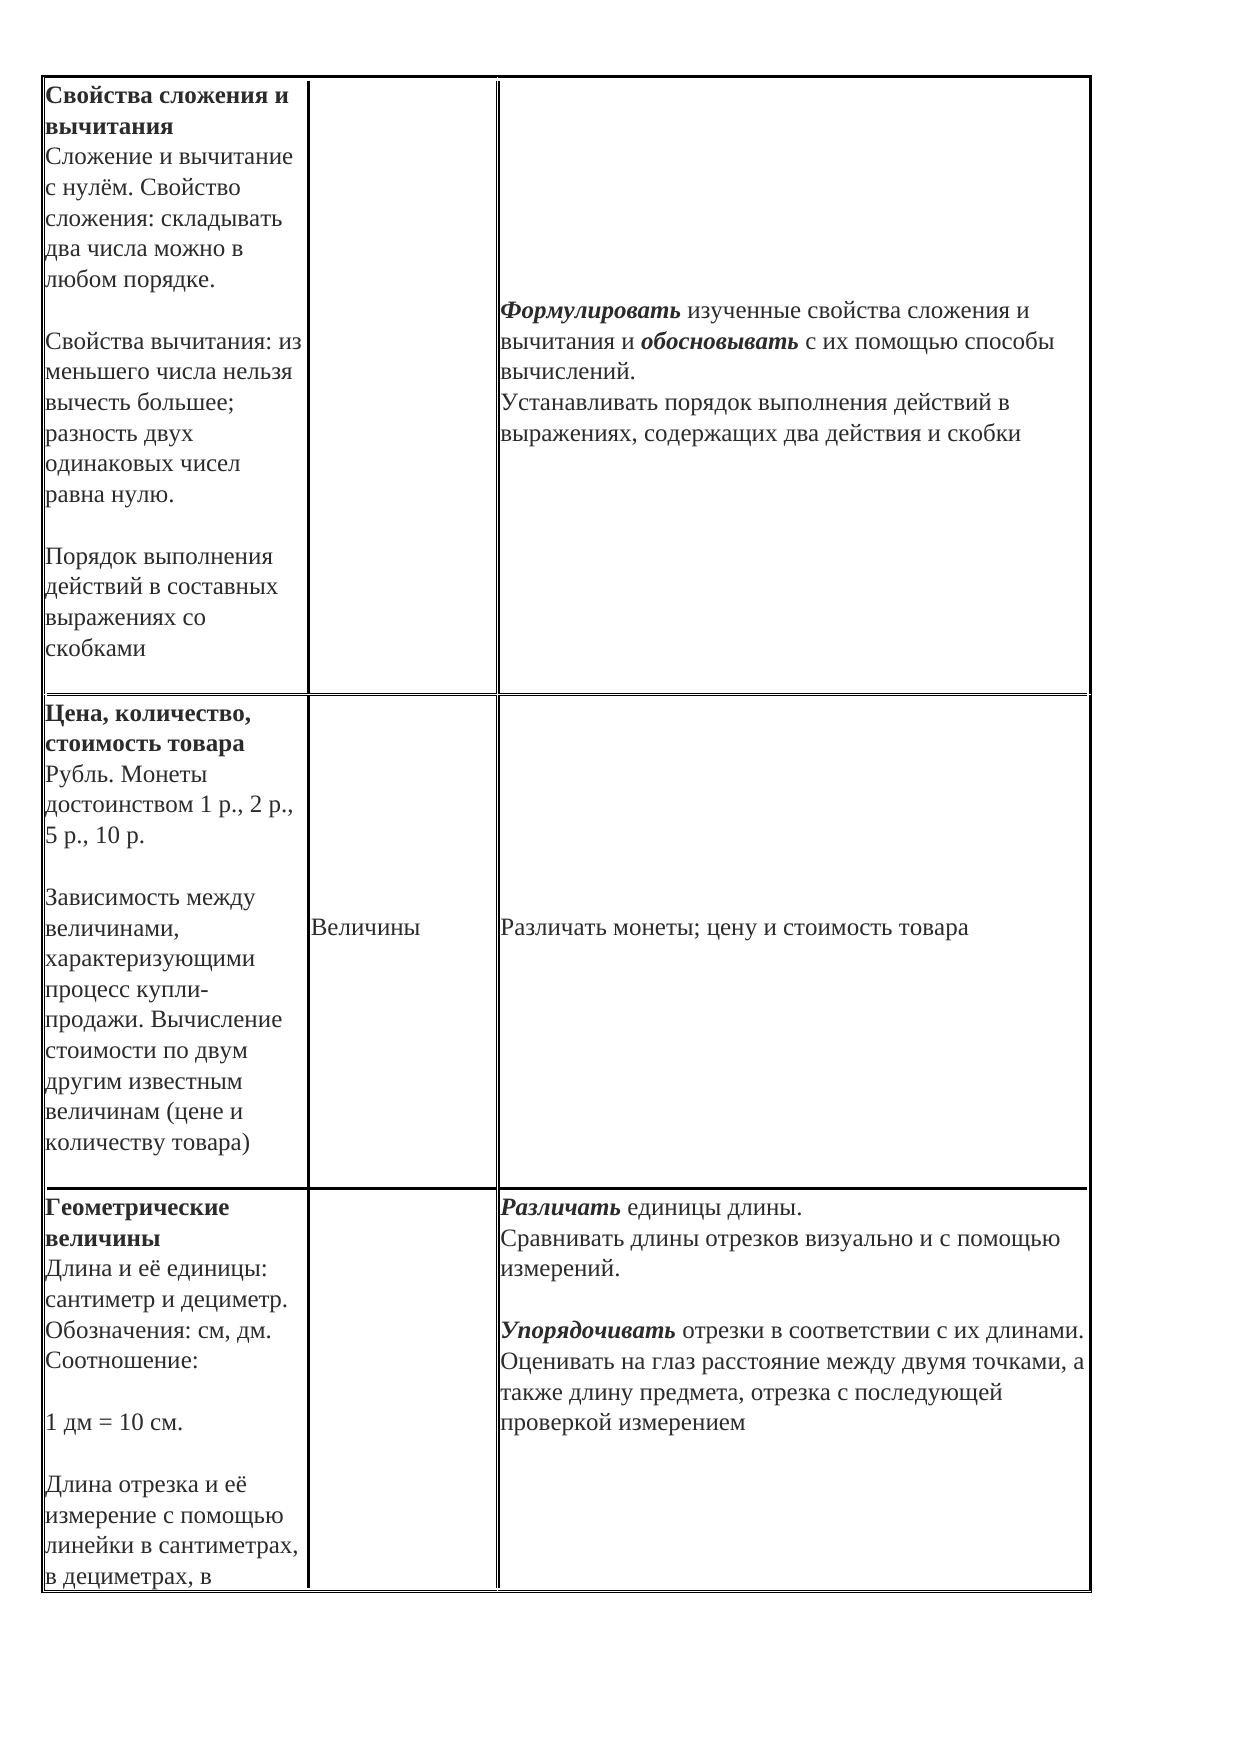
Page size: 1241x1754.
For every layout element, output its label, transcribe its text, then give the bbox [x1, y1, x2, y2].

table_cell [498, 1187, 1089, 1590]
table_cell [308, 77, 498, 693]
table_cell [45, 1187, 308, 1590]
table_cell Цена, количество, стоимость товара Рубль. Монеты достоинством 1 р., 2 р., 5 р., 10 р. Зависимость между величинами, характеризующими процесс купли-продажи. Вычисление стоимости по двум другим известным величинам (цене и количеству товара) [43, 693, 308, 1187]
table_cell Свойства сложения и вычитания Сложение и вычитание с нулём. Свойство сложения: складывать два числа можно в любом порядке. Свойства вычитания: из меньшего числа нельзя вычесть большее; разность двух одинаковых чисел равна нулю. Порядок выполнения действий в составных выражениях со скобками [45, 78, 308, 693]
table_cell [308, 1187, 498, 1590]
table_cell Формулировать изученные свойства сложения и вычитания и обосновывать с их помощью способы вычислений. Устанавливать порядок выполнения действий в выражениях, содержащих два действия и скобки [498, 78, 1089, 693]
table_cell Величины [310, 696, 496, 1187]
table_cell Различать монеты; цену и стоимость товара [498, 693, 1091, 1187]
